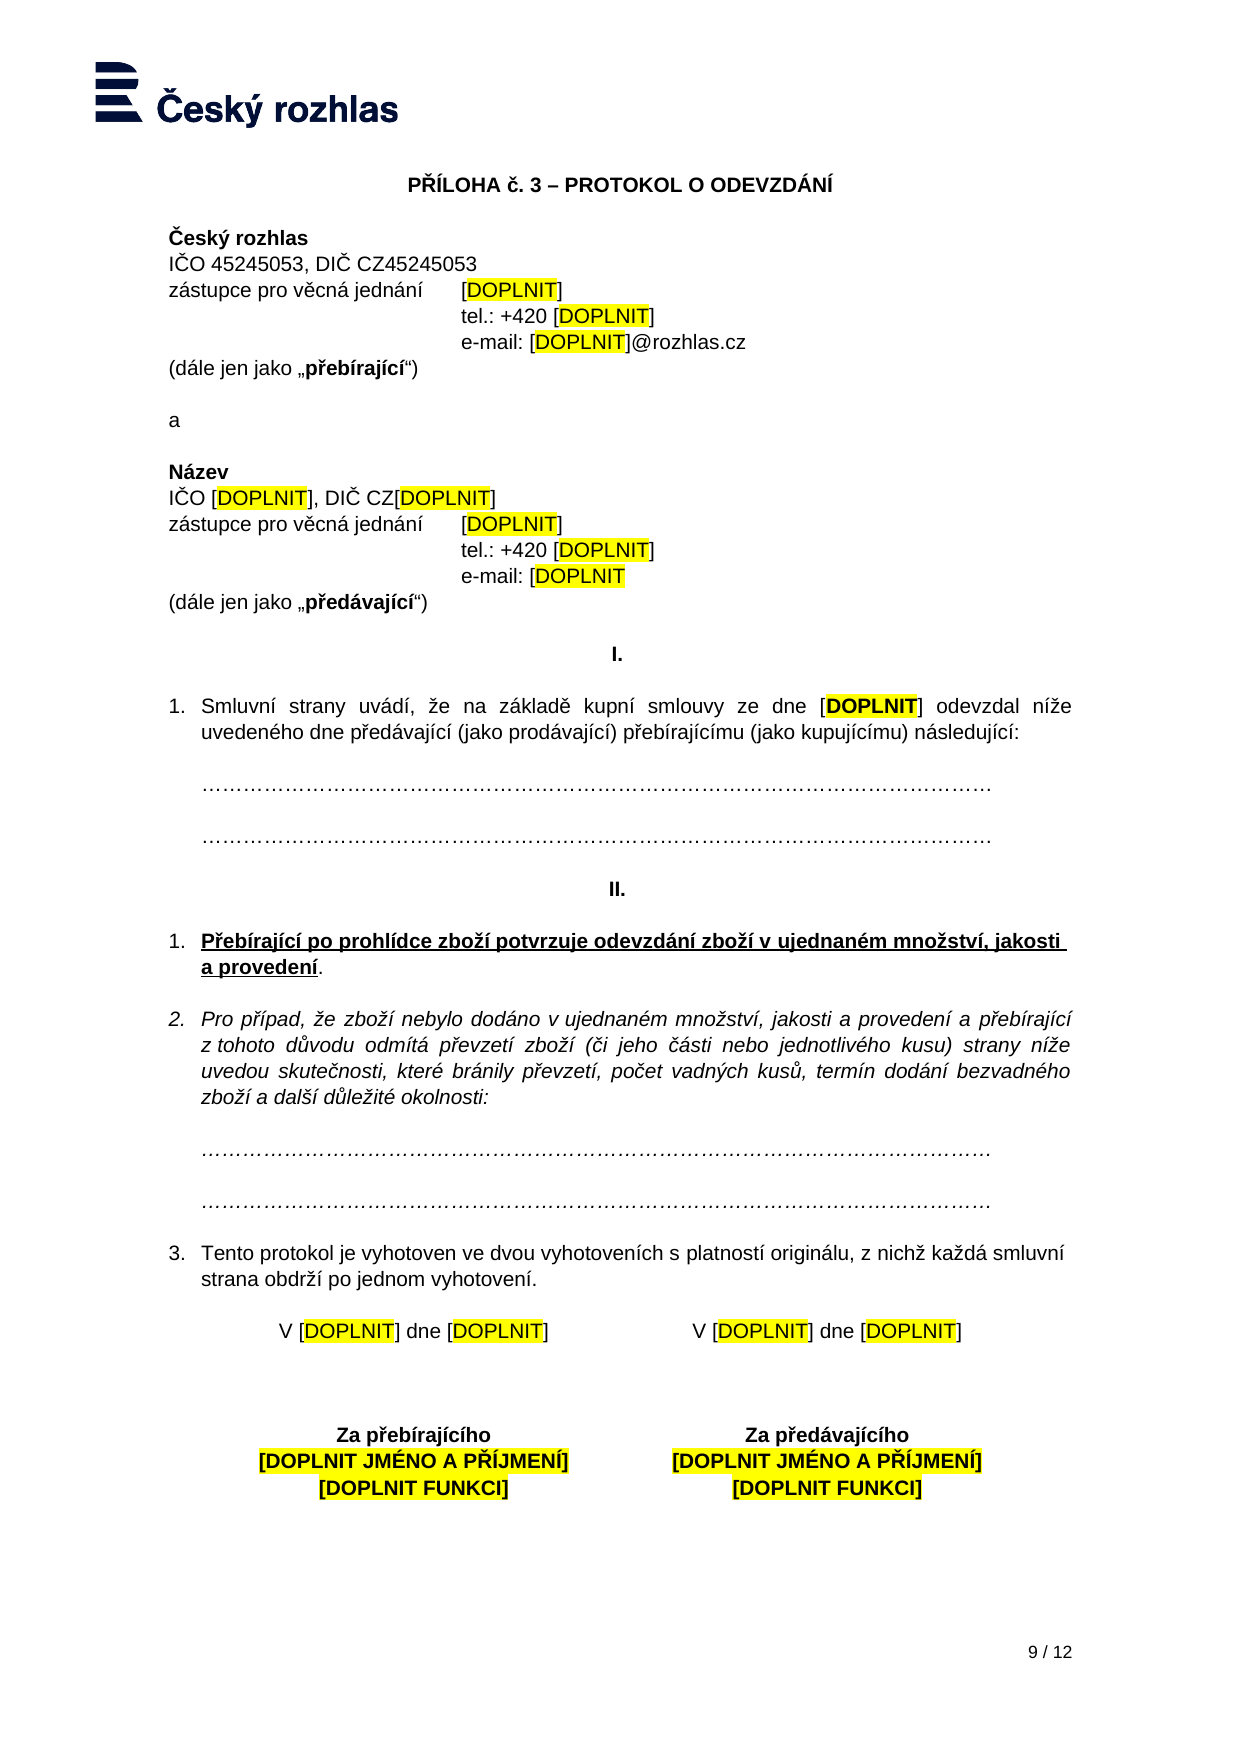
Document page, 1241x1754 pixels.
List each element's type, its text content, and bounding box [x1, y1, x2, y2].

text Název [168, 458, 1072, 484]
list Přebírající po prohlídce zboží potvrzuje odevzdání zboží v ujednaném množství, jakosti a provedení. [168, 927, 1072, 979]
text e-mail: [DOPLNIT]@rozhlas.cz [168, 328, 1072, 354]
list …………………………………………………………………………………………………… [201, 771, 1072, 797]
list Pro případ, že zboží nebylo dodáno v ujednaném množství, jakosti a provedení a přebírající z tohoto důvodu odmítá převzetí zboží (či jeho části nebo jednotlivého kusu) strany níže uvedou skutečnosti, které bránily převzetí, počet vadných kusů, termín dodání bezvadného zboží a další důležité okolnosti: [168, 1005, 1072, 1109]
text (dále jen jako „přebírající“) [168, 354, 1072, 380]
table_header V [DOPLNIT] dne [DOPLNIT] [207, 1318, 621, 1344]
text tel.: +420 [DOPLNIT] [168, 302, 1072, 328]
subtitle …………………………………………………………………………………………………… [168, 1188, 1072, 1214]
text PŘÍLOHA č. 3 – PROTOKOL O ODEVZDÁNÍ [168, 172, 1072, 198]
picture [95, 62, 398, 128]
list Smluvní strany uvádí, že na základě kupní smlouvy ze dne [DOPLNIT] odevzdal níže uvedeného dne předávající (jako prodávající) přebírajícímu (jako kupujícímu) následující: [168, 693, 1072, 745]
text Český rozhlas [168, 224, 1072, 250]
text a [168, 406, 1072, 432]
text e-mail: [DOPLNIT [168, 563, 1072, 589]
table_cell Za přebírajícího [DOPLNIT JMÉNO A PŘÍJMENÍ] [DOPLNIT FUNKCI] [207, 1344, 621, 1500]
text IČO [DOPLNIT], DIČ CZ[DOPLNIT] [168, 484, 1072, 511]
text IČO 45245053, DIČ CZ45245053 [168, 250, 1072, 276]
table_header V [DOPLNIT] dne [DOPLNIT] [621, 1318, 1033, 1344]
text (dále jen jako „předávající“) [168, 589, 1072, 615]
table_cell Za předávajícího [DOPLNIT JMÉNO A PŘÍJMENÍ] [DOPLNIT FUNKCI] [621, 1344, 1033, 1500]
list Tento protokol je vyhotoven ve dvou vyhotoveních s platností originálu, z nichž každá smluvní strana obdrží po jednom vyhotovení. [168, 1240, 1072, 1292]
subtitle …………………………………………………………………………………………………… [168, 1136, 1072, 1162]
text tel.: +420 [DOPLNIT] [168, 537, 1072, 563]
text zástupce pro věcná jednání [DOPLNIT] [168, 276, 1072, 302]
text zástupce pro věcná jednání [DOPLNIT] [168, 511, 1072, 537]
list …………………………………………………………………………………………………… [201, 823, 1072, 849]
